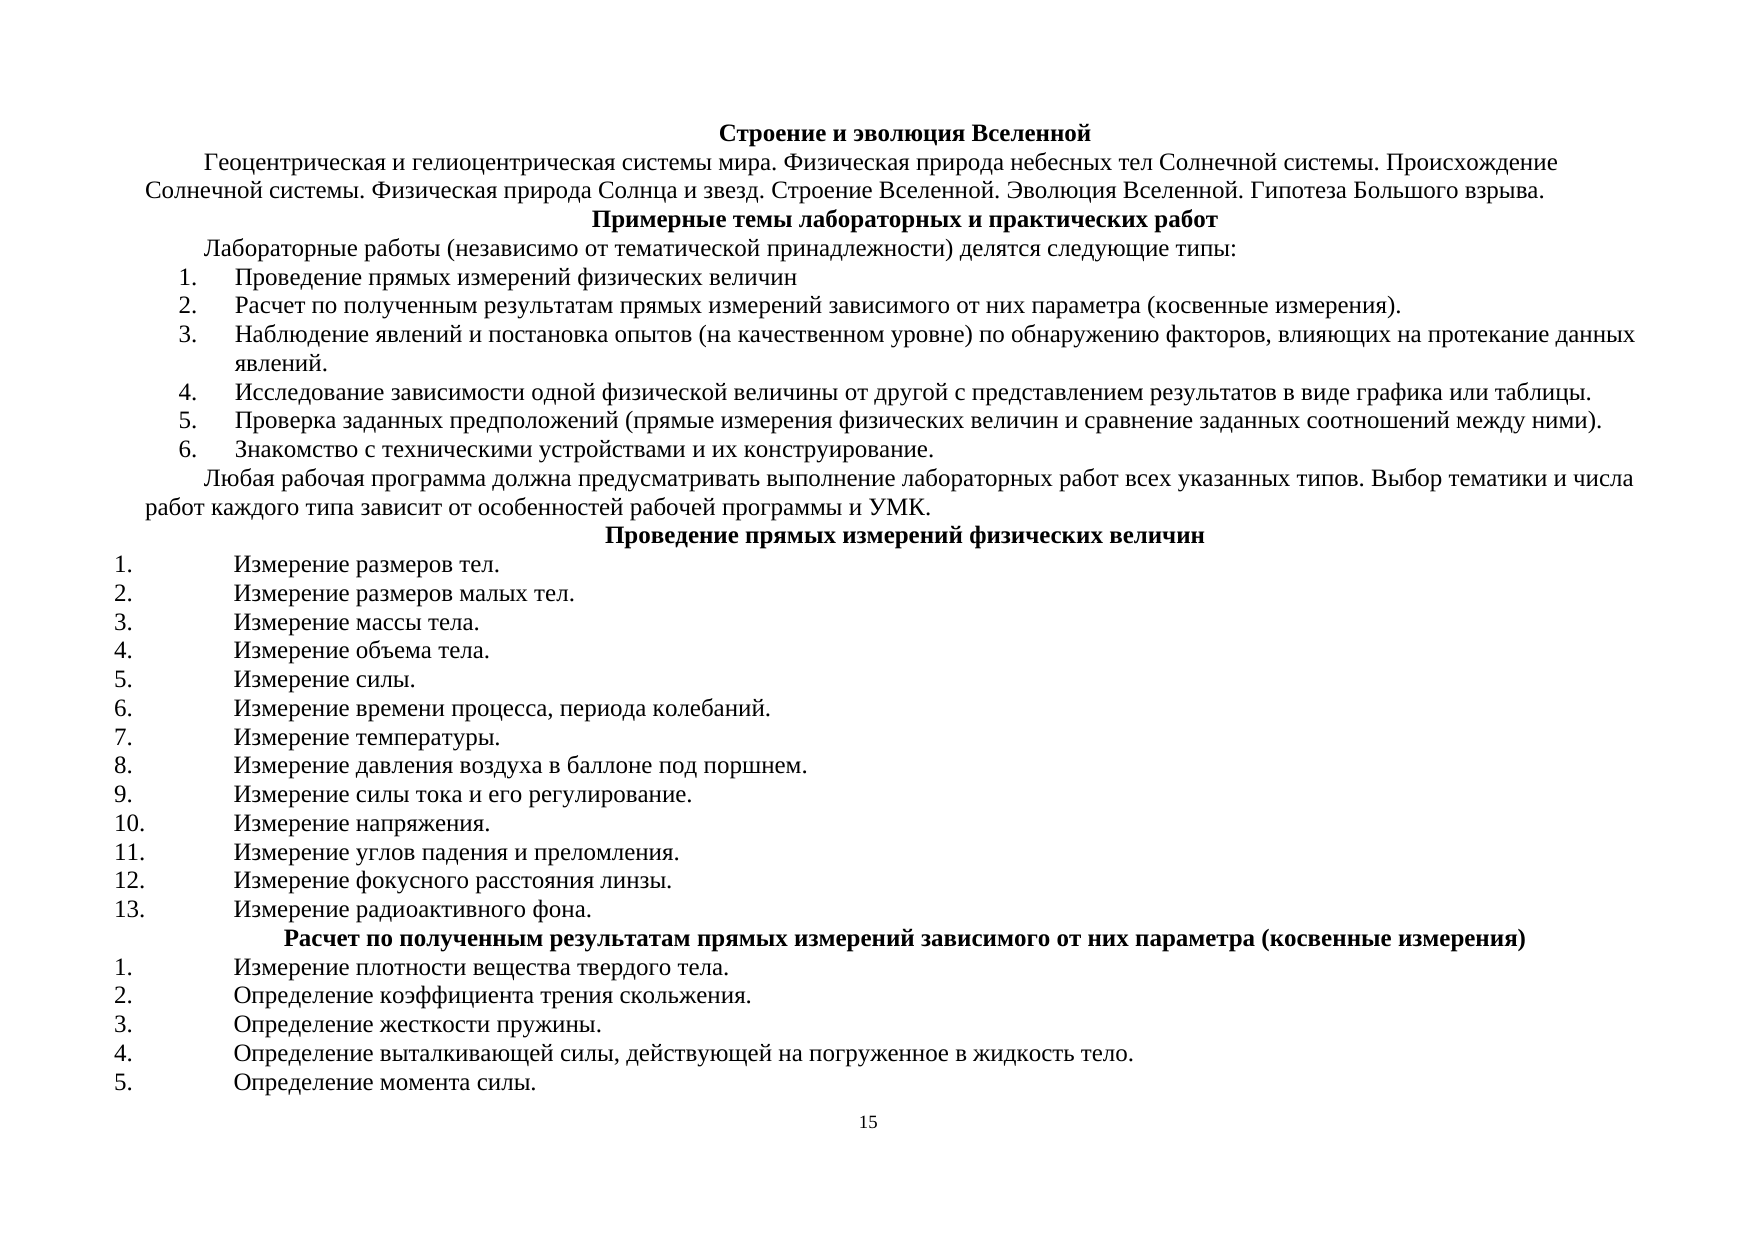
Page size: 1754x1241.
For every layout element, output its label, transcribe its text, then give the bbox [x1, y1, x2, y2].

list Наблюдение явлений и постановка опытов (на качественном уровне) по обнаружению факторов, влияющих на протекание данных явлений. [197, 319, 1665, 377]
text Геоцентрическая и гелиоцентрическая системы мира. Физическая природа небесных тел Солнечной системы. Происхождение Солнечной системы. Физическая природа Солнца и звезд. Строение Вселенной. Эволюция Вселенной. Гипотеза Большого взрыва. [145, 147, 1665, 204]
list Измерение радиоактивного фона. [71, 894, 1665, 923]
list Определение коэффициента трения скольжения. [71, 981, 1665, 1009]
list Измерение плотности вещества твердого тела. [71, 952, 1665, 981]
list Проведение прямых измерений физических величин [197, 262, 1665, 291]
list Расчет по полученным результатам прямых измерений зависимого от них параметра (косвенные измерения). [197, 291, 1665, 319]
list Измерение размеров малых тел. [71, 578, 1665, 607]
list Измерение фокусного расстояния линзы. [71, 866, 1665, 894]
list Измерение температуры. [71, 722, 1665, 751]
text Расчет по полученным результатам прямых измерений зависимого от них параметра (косвенные измерения) [145, 923, 1665, 952]
list Измерение углов падения и преломления. [71, 837, 1665, 866]
list Измерение давления воздуха в баллоне под поршнем. [71, 751, 1665, 779]
text Лабораторные работы (независимо от тематической принадлежности) делятся следующие типы: [145, 233, 1665, 262]
list Измерение силы тока и его регулирование. [71, 779, 1665, 808]
list Измерение времени процесса, периода колебаний. [71, 693, 1665, 722]
text Примерные темы лабораторных и практических работ [145, 204, 1665, 233]
list Проверка заданных предположений (прямые измерения физических величин и сравнение заданных соотношений между ними). [197, 406, 1665, 434]
list Определение момента силы. [71, 1067, 1665, 1096]
list Измерение силы. [71, 664, 1665, 693]
list Знакомство с техническими устройствами и их конструирование. [197, 434, 1665, 463]
list Измерение напряжения. [71, 808, 1665, 837]
text Любая рабочая программа должна предусматривать выполнение лабораторных работ всех указанных типов. Выбор тематики и числа работ каждого типа зависит от особенностей рабочей программы и УМК. [145, 463, 1665, 521]
list Измерение размеров тел. [71, 549, 1665, 578]
text Строение и эволюция Вселенной [145, 118, 1665, 147]
list Определение выталкивающей силы, действующей на погруженное в жидкость тело. [71, 1038, 1665, 1067]
list Исследование зависимости одной физической величины от другой с представлением результатов в виде графика или таблицы. [197, 377, 1665, 406]
list Определение жесткости пружины. [71, 1009, 1665, 1038]
list Измерение объема тела. [71, 636, 1665, 664]
list Измерение массы тела. [71, 607, 1665, 636]
text Проведение прямых измерений физических величин [145, 521, 1665, 549]
